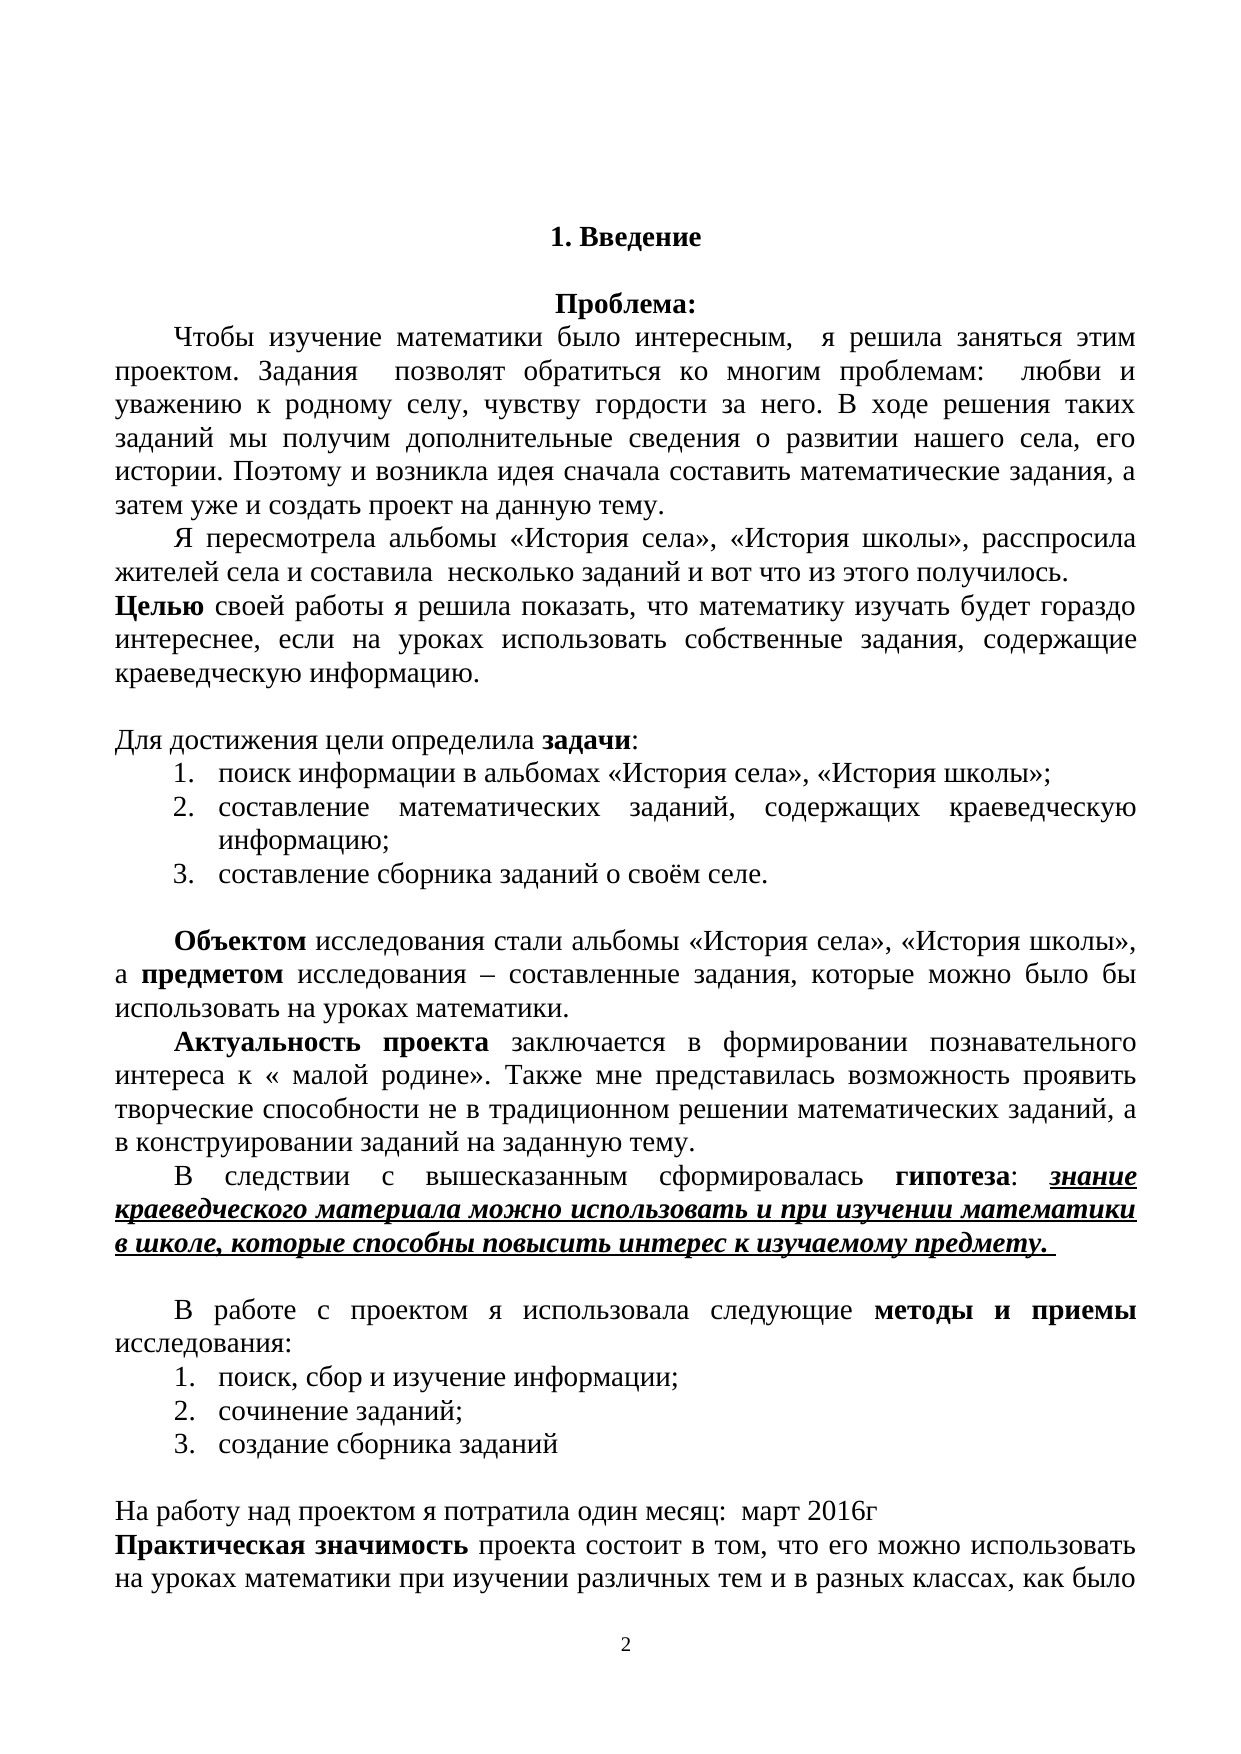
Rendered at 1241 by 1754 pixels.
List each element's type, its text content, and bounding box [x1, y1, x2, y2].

text В следствии с вышесказанным сформировалась гипотеза: знание краеведческого материала можно использовать и при изучении математики в школе, которые способны повысить интерес к изучаемому предмету. [114, 1158, 1137, 1220]
text В следствии с вышесказанным сформировалась гипотеза: знание краеведческого материала можно использовать и при изучении математики в школе, которые способны повысить интерес к изучаемому предмету. [114, 1221, 1137, 1258]
text Чтобы изучение математики было интересным, я решила заняться этим проектом. Задания позволят обратиться ко многим проблемам: любви и уважению к родному селу, чувству гордости за него. В ходе решения таких заданий мы получим дополнительные сведения о развитии нашего села, его истории. Поэтому и возникла идея сначала составить математические задания, а затем уже и создать проект на данную тему. [114, 319, 1137, 521]
text Целью своей работы я решила показать, что математику изучать будет гораздо интереснее, если на уроках использовать собственные задания, содержащие краеведческую информацию. [114, 588, 1137, 688]
list составление математических заданий, содержащих краеведческую информацию; [173, 789, 1137, 856]
text Объектом исследования стали альбомы «История села», «История школы», а предметом исследования – составленные задания, которые можно было бы использовать на уроках математики. [114, 923, 1137, 1024]
text 1. Введение [114, 219, 1137, 252]
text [114, 1527, 1137, 1594]
text Для достижения цели определила задачи: [114, 722, 1137, 755]
text Я пересмотрела альбомы «История села», «История школы», расспросила жителей села и составила несколько заданий и вот что из этого получилось. [114, 521, 1137, 588]
list сочинение заданий; [174, 1393, 1137, 1426]
text На работу над проектом я потратила один месяц: март 2016г [114, 1493, 1137, 1527]
text В работе с проектом я использовала следующие методы и приемы исследования: [114, 1292, 1137, 1359]
list поиск, сбор и изучение информации; [174, 1359, 1137, 1393]
text Проблема: [114, 286, 1137, 319]
text Актуальность проекта заключается в формировании познавательного интереса к « малой родине». Также мне представилась возможность проявить творческие способности не в традиционном решении математических заданий, а в конструировании заданий на заданную тему. [114, 1024, 1137, 1158]
list создание сборника заданий [174, 1426, 1137, 1460]
list составление сборника заданий о своём селе. [173, 856, 1137, 889]
list поиск информации в альбомах «История села», «История школы»; [173, 755, 1137, 789]
